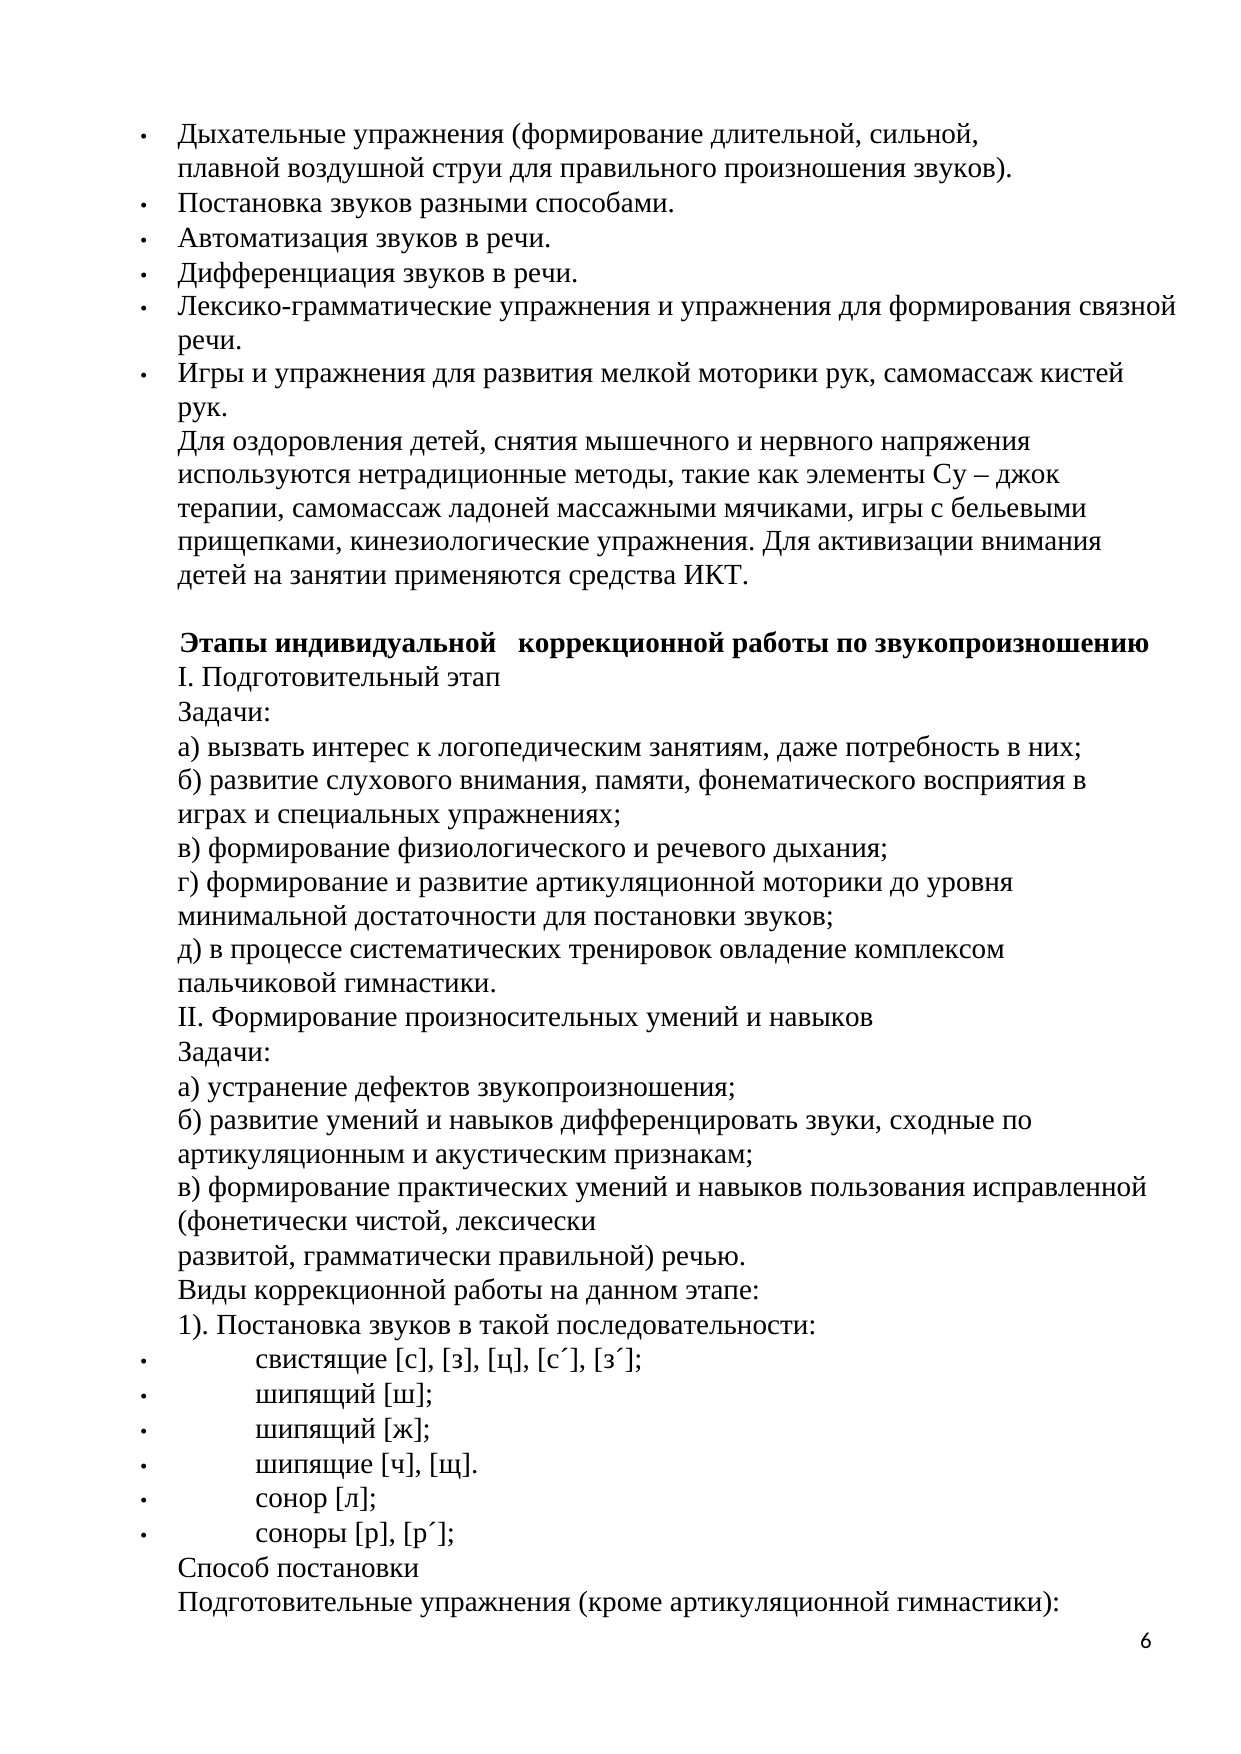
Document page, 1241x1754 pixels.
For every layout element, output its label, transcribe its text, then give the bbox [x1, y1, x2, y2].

text а) устранение дефектов звукопроизношения; [177, 1069, 1194, 1102]
list Постановка звуков в такой последовательности: [177, 1307, 1194, 1340]
text Этапы индивидуальной коррекционной работы по звукопроизношению [179, 625, 1194, 658]
text развитой, грамматически правильной) речью. [177, 1238, 1194, 1271]
text в) формирование физиологического и речевого дыхания; [177, 831, 1194, 864]
list Игры и упражнения для развития мелкой моторики рук, самомассаж кистей рук. [140, 355, 1139, 422]
text б) развитие умений и навыков дифференцировать звуки, сходные по артикуляционным и акустическим признакам; [177, 1102, 1061, 1169]
text Виды коррекционной работы на данном этапе: [177, 1272, 1194, 1306]
list сонор [л]; [140, 1481, 1194, 1514]
list свистящие [с], [з], [ц], [с´], [з´]; [140, 1341, 1194, 1375]
text в) формирование практических умений и навыков пользования исправленной (фонетически чистой, лексически [177, 1169, 1175, 1236]
text а) вызвать интерес к логопедическим занятиям, даже потребность в них; [177, 729, 1194, 762]
text д) в процессе систематических тренировок овладение комплексом пальчиковой гимнастики. [177, 931, 1033, 998]
text Задачи: [177, 694, 1194, 728]
text б) развитие слухового внимания, памяти, фонематического восприятия в играх и специальных упражнениях; [177, 762, 1115, 829]
list Дифференциация звуков в речи. [140, 255, 1194, 288]
text Подготовительные упражнения (кроме артикуляционной гимнастики): [177, 1584, 1194, 1618]
list Автоматизация звуков в речи. [140, 220, 1194, 253]
list Постановка звуков разными способами. [140, 185, 1194, 219]
list Лексико-грамматические упражнения и упражнения для формирования связной речи. [140, 288, 1178, 355]
text Способ постановки [177, 1550, 1194, 1583]
text Для оздоровления детей, снятия мышечного и нервного напряжения используются нетрадиционные методы, такие как элементы Су – джок терапии, самомассаж ладоней массажными мячиками, игры с бельевыми прищепками, кинезиологические упражнения. Для активизации внимания детей на занятии применяются средства ИКТ. [177, 423, 1131, 590]
text Задачи: [177, 1034, 1194, 1068]
list Подготовительный этап [177, 659, 1194, 693]
list соноры [р], [р´]; [140, 1515, 1194, 1549]
list шипящий [ш]; [140, 1376, 1194, 1410]
list Формирование произносительных умений и навыков [177, 999, 1194, 1033]
list Дыхательные упражнения (формирование длительной, сильной, плавной воздушной струи для правильного произношения звуков). [140, 117, 1085, 184]
list шипящий [ж]; [140, 1411, 1194, 1444]
list шипящие [ч], [щ]. [140, 1446, 1194, 1479]
text г) формирование и развитие артикуляционной моторики до уровня минимальной достаточности для постановки звуков; [177, 864, 1042, 931]
